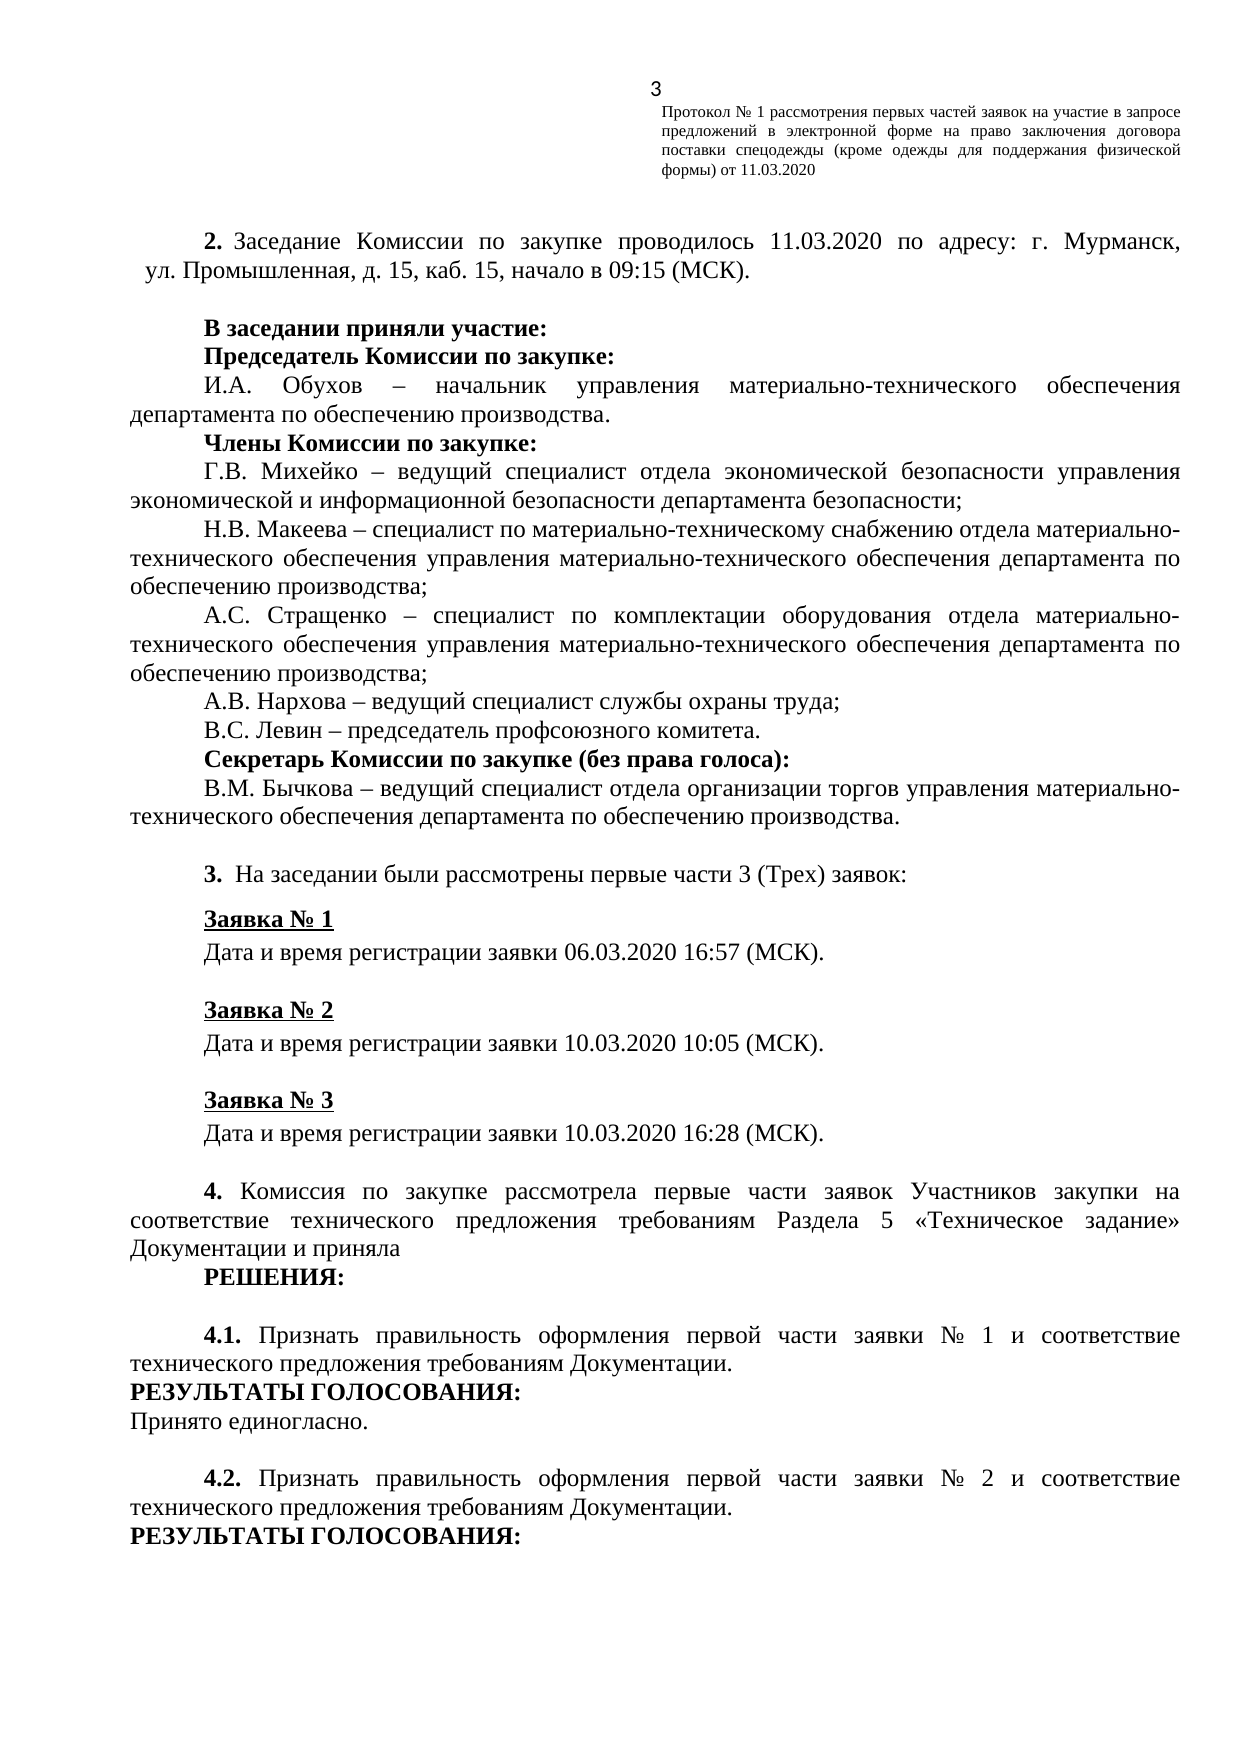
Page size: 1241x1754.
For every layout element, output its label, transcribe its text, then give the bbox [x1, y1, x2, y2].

text РЕЗУЛЬТАТЫ ГОЛОСОВАНИЯ: [130, 1377, 1181, 1406]
text Дата и время регистрации заявки 10.03.2020 10:05 (МСК). [130, 1028, 1181, 1057]
text А.С. Стращенко – специалист по комплектации оборудования отдела материально-технического обеспечения управления материально-технического обеспечения департамента по обеспечению производства; [130, 600, 1181, 686]
text Секретарь Комиссии по закупке (без права голоса): [130, 744, 1181, 773]
text Принято единогласно. [130, 1406, 1181, 1435]
text 4.2. Признать правильность оформления первой части заявки № 2 и соответствие технического предложения требованиям Документации. [130, 1463, 1181, 1521]
text В.С. Левин – председатель профсоюзного комитета. [130, 715, 1181, 744]
subtitle Заседание Комиссии по закупке проводилось 11.03.2020 по адресу: г. Мурманск, ул. Промышленная, д. 15, каб. 15, начало в 09:15 (МСК). [145, 226, 1181, 284]
text Н.В. Макеева – специалист по материально-техническому снабжению отдела материально-технического обеспечения управления материально-технического обеспечения департамента по обеспечению производства; [130, 514, 1181, 600]
text РЕШЕНИЯ: [130, 1262, 1181, 1291]
text РЕЗУЛЬТАТЫ ГОЛОСОВАНИЯ: [130, 1521, 1181, 1550]
text Члены Комиссии по закупке: [130, 428, 1181, 456]
text А.В. Нархова – ведущий специалист службы охраны труда; [130, 686, 1181, 715]
text В заседании приняли участие: [130, 313, 1181, 341]
subtitle В.М. Бычкова – ведущий специалист отдела организации торгов управления материально-технического обеспечения департамента по обеспечению производства. [130, 773, 1181, 830]
text Дата и время регистрации заявки 10.03.2020 16:28 (МСК). [130, 1118, 1181, 1147]
subtitle Заявка № 1 [130, 904, 1181, 933]
subtitle 3. На заседании были рассмотрены первые части 3 (Трех) заявок: [130, 859, 1181, 888]
text Дата и время регистрации заявки 06.03.2020 16:57 (МСК). [130, 937, 1181, 966]
text И.А. Обухов – начальник управления материально-технического обеспечения департамента по обеспечению производства. [130, 370, 1181, 428]
text Председатель Комиссии по закупке: [130, 341, 1181, 370]
text Г.В. Михейко – ведущий специалист отдела экономической безопасности управления экономической и информационной безопасности департамента безопасности; [130, 456, 1181, 514]
subtitle Заявка № 2 [130, 995, 1181, 1024]
text 4. Комиссия по закупке рассмотрела первые части заявок Участников закупки на соответствие технического предложения требованиям Раздела 5 «Техническое задание» Документации и приняла [130, 1176, 1181, 1262]
text 4.1. Признать правильность оформления первой части заявки № 1 и соответствие технического предложения требованиям Документации. [130, 1320, 1181, 1377]
subtitle Заявка № 3 [130, 1086, 1181, 1114]
